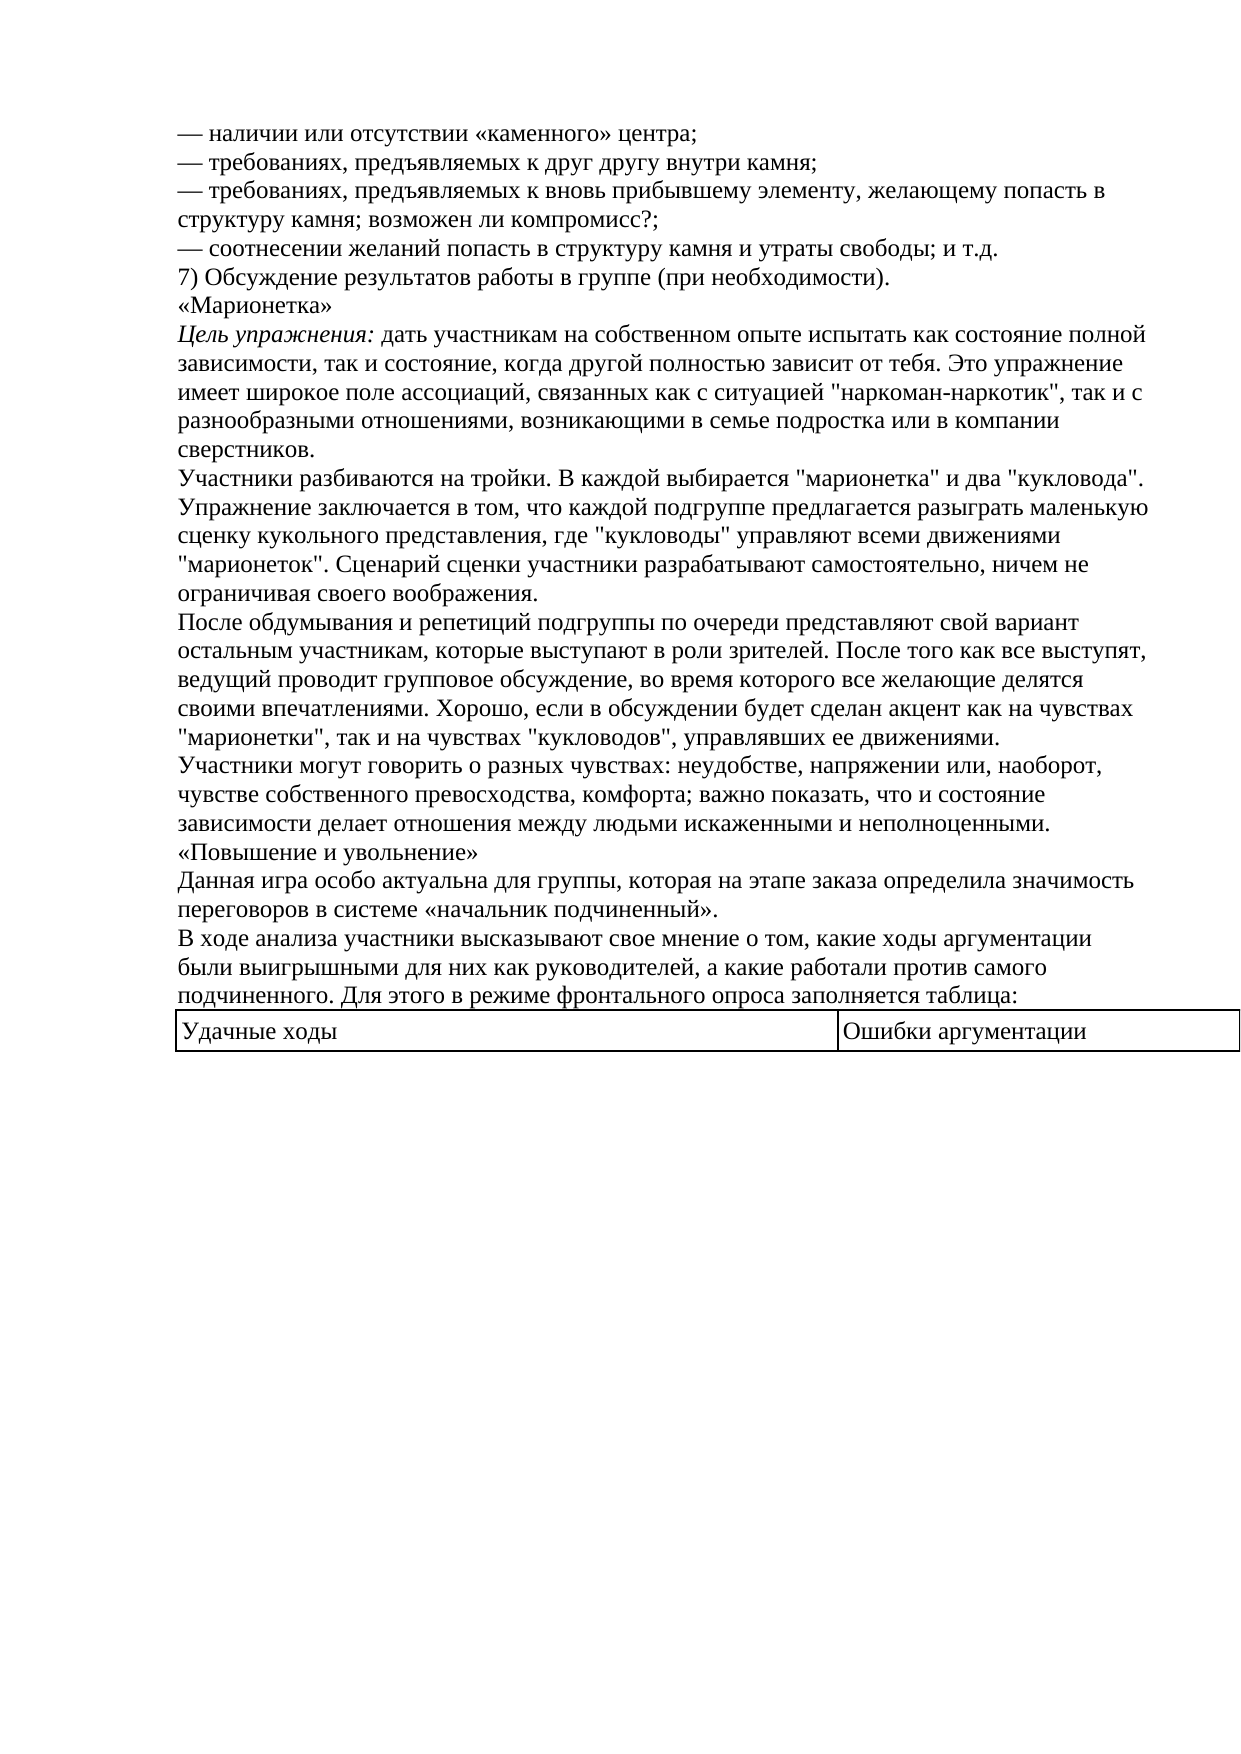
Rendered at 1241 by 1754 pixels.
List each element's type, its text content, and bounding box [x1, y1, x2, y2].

subtitle — требованиях, предъявляемых к друг другу внутри камня; [177, 147, 1152, 176]
table_header Удачные ходы [177, 1011, 837, 1050]
table_header Ошибки аргументации [839, 1011, 1239, 1050]
subtitle Цель упражнения: дать участникам на собственном опыте испытать как состояние полной зависимости, так и состояние, когда другой полностью зависит от тебя. Это упражнение имеет широкое поле ассоциаций, связанных как с ситуацией "наркоман-наркотик", так и с разнообразными отношениями, возникающими в семье подростка или в компании сверстников. [177, 319, 1152, 463]
subtitle «Повышение и увольнение» [177, 837, 1152, 866]
subtitle Данная игра особо актуальна для группы, которая на этапе заказа определила значимость переговоров в системе «начальник подчиненный». [177, 866, 1152, 923]
subtitle После обдумывания и репетиций подгруппы по очереди представляют свой вариант остальным участникам, которые выступают в роли зрителей. После того как все выступят, ведущий проводит групповое обсуждение, во время которого все желающие делятся своими впечатлениями. Хорошо, если в обсуждении будет сделан акцент как на чувствах "марионетки", так и на чувствах "кукловодов", управлявших ее движениями. [177, 607, 1152, 751]
subtitle Участники разбиваются на тройки. В каждой выбирается "марионетка" и два "кукловода". Упражнение заключается в том, что каждой подгруппе предлагается разыграть маленькую сценку кукольного представления, где "кукловоды" управляют всеми движениями "марионеток". Сценарий сценки участники разрабатывают самостоятельно, ничем не ограничивая своего воображения. [177, 463, 1152, 607]
subtitle «Марионетка» [177, 291, 1152, 319]
subtitle Участники могут говорить о разных чувствах: неудобстве, напряжении или, наоборот, чувстве собственного превосходства, комфорта; важно показать, что и состояние зависимости делает отношения между людьми искаженными и неполноценными. [177, 751, 1152, 837]
subtitle — наличии или отсутствии «каменного» центра; [177, 118, 1152, 147]
subtitle В ходе анализа участники высказывают свое мнение о том, какие ходы аргументации были выигрышными для них как руководителей, а какие работали против самого подчиненного. Для этого в режиме фронтального опроса заполняется таблица: [177, 923, 1152, 1009]
subtitle 7) Обсуждение результатов работы в группе (при необходимости). [177, 262, 1152, 291]
subtitle — требованиях, предъявляемых к вновь прибывшему элементу, желающему попасть в структуру камня; возможен ли компромисс?; [177, 176, 1152, 233]
subtitle — соотнесении желаний попасть в структуру камня и утраты свободы; и т.д. [177, 233, 1152, 262]
